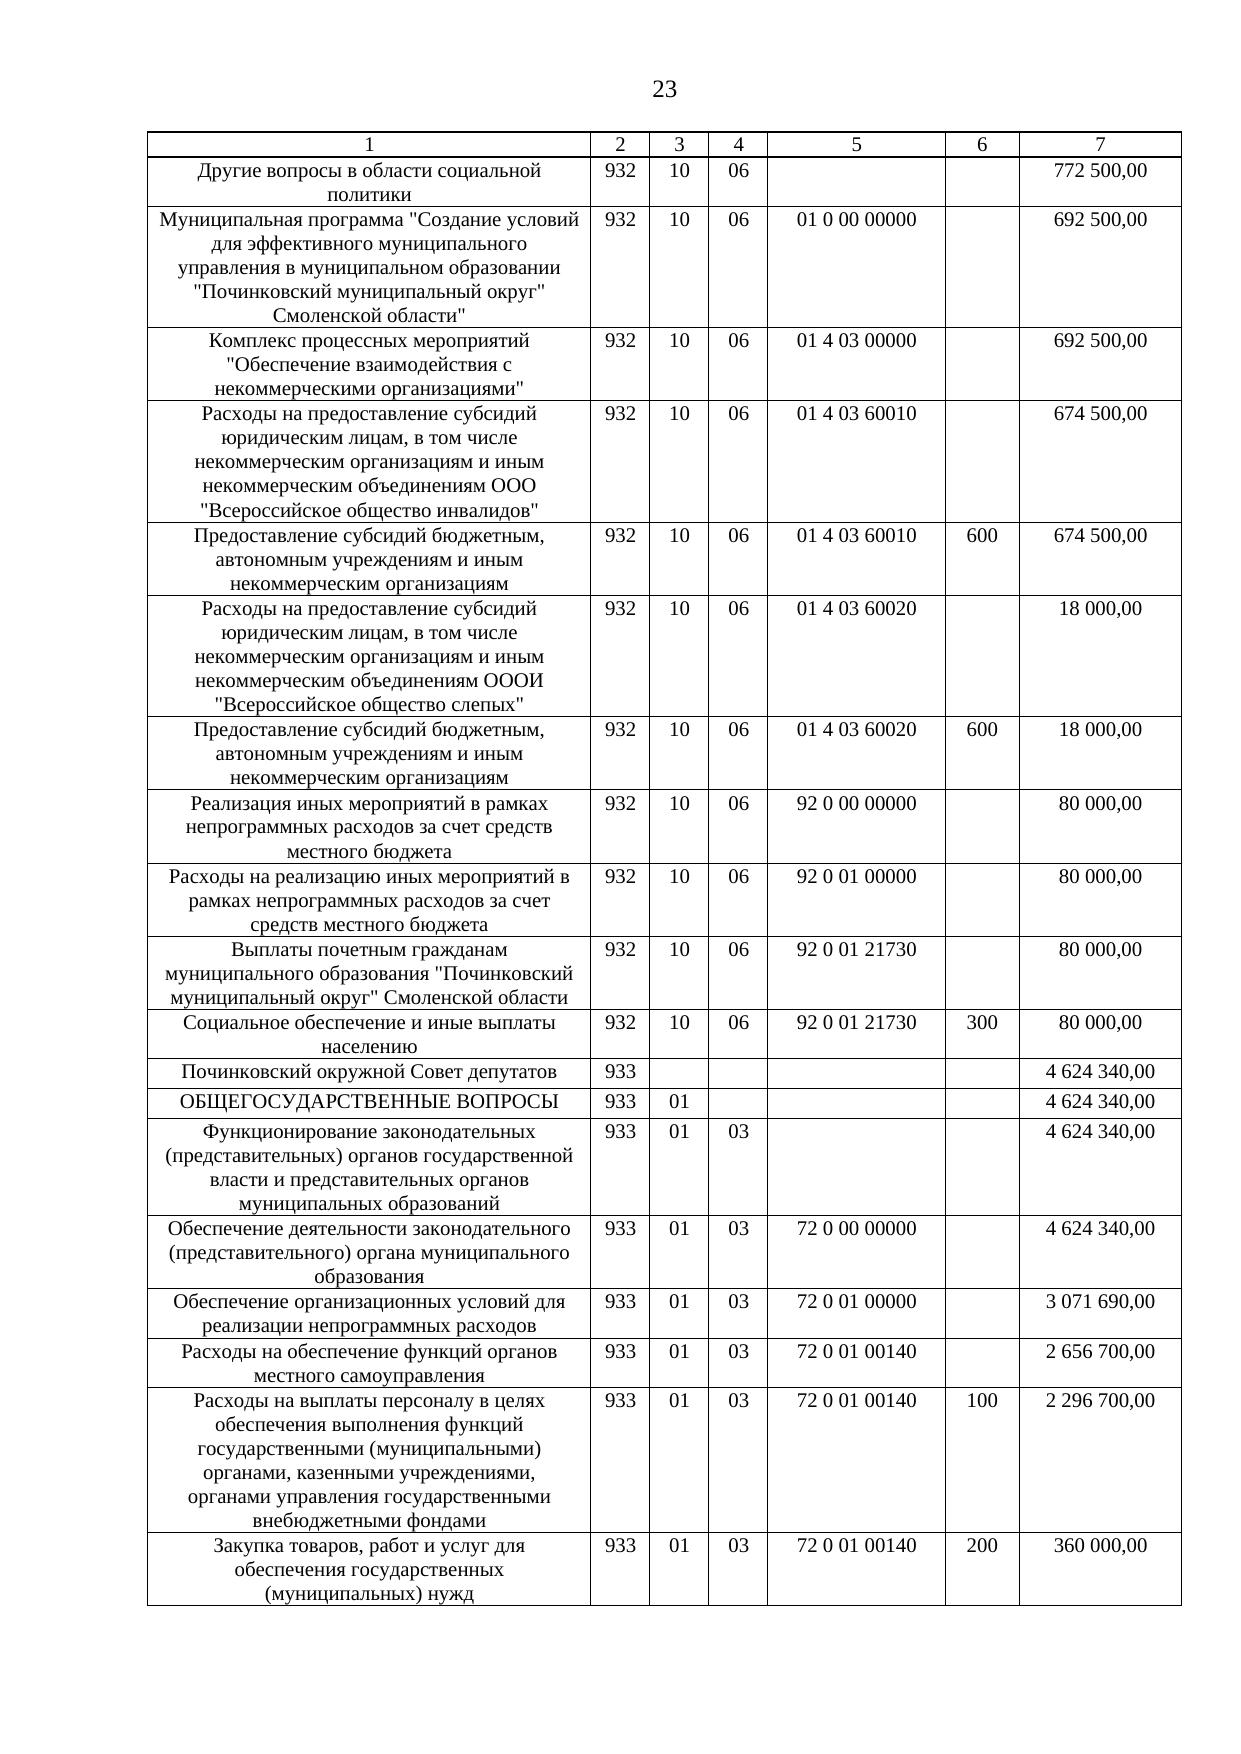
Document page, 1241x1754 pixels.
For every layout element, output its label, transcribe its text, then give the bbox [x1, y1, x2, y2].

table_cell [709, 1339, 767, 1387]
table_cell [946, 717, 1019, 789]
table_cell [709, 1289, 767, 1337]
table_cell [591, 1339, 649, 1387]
table_header 4 [709, 133, 767, 156]
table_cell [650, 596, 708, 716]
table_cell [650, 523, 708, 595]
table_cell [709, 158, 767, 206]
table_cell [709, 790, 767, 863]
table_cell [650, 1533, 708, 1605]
table_header 5 [768, 133, 945, 156]
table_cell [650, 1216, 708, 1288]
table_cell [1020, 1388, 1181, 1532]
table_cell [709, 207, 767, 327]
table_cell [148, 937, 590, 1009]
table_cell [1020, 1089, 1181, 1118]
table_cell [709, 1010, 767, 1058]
table_header 3 [650, 133, 708, 156]
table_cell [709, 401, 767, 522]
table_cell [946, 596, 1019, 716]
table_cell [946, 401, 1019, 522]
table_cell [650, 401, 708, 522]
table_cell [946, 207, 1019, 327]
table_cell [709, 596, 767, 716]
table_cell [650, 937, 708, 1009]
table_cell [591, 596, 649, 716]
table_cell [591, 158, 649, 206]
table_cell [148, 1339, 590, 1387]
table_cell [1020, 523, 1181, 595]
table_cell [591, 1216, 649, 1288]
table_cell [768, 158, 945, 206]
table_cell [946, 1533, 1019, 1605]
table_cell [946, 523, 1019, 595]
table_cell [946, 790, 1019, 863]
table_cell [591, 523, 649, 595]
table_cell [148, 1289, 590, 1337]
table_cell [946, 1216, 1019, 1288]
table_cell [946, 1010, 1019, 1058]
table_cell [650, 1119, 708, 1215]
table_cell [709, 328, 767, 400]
table_header 7 [1020, 133, 1181, 156]
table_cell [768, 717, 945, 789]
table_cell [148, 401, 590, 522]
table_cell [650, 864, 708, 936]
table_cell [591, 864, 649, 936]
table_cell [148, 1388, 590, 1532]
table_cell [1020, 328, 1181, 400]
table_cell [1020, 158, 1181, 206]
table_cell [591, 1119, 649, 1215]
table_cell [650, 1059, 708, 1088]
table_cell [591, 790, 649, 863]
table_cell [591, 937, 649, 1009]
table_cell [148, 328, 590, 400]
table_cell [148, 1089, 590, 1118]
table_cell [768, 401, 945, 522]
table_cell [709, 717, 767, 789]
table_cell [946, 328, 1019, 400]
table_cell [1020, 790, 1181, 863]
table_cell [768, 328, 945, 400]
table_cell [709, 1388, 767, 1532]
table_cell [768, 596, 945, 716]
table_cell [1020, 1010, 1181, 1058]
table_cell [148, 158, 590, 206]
table_header 2 [591, 133, 649, 156]
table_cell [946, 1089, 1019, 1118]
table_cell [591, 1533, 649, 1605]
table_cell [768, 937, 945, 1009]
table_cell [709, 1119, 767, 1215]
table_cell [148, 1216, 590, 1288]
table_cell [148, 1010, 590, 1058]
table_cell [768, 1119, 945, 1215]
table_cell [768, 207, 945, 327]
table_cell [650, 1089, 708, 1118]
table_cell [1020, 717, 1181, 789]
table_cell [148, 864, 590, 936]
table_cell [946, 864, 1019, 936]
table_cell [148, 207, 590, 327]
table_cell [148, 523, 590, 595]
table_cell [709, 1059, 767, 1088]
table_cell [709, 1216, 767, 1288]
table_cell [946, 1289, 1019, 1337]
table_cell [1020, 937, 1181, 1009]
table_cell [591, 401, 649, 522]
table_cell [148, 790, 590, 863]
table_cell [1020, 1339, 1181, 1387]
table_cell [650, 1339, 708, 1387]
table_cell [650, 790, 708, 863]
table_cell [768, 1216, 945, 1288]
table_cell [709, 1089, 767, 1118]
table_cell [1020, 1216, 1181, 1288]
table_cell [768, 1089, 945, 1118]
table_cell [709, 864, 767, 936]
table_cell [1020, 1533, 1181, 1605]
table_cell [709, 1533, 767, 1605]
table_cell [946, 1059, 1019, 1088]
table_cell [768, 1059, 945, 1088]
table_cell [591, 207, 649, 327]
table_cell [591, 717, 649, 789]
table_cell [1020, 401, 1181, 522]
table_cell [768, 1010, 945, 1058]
table_header 1 [148, 133, 590, 156]
table_header 6 [946, 133, 1019, 156]
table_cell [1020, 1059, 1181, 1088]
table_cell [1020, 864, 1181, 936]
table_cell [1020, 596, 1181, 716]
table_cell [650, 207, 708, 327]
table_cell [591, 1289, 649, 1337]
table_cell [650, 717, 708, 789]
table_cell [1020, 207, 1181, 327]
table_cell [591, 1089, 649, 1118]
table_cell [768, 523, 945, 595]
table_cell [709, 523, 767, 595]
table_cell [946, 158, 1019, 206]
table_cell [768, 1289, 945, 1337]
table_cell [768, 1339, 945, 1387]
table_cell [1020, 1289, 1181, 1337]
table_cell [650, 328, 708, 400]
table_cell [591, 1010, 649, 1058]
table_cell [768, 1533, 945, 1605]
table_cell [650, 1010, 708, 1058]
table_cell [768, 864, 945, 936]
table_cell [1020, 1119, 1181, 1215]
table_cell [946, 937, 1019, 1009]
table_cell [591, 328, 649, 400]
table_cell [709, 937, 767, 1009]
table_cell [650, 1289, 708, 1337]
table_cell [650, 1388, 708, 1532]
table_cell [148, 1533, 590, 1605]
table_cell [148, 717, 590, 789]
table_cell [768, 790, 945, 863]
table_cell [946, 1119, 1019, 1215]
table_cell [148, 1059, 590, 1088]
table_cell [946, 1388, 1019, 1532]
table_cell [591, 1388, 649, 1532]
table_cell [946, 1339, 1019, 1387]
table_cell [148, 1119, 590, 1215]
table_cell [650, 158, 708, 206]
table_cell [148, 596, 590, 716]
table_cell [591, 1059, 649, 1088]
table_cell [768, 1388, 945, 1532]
